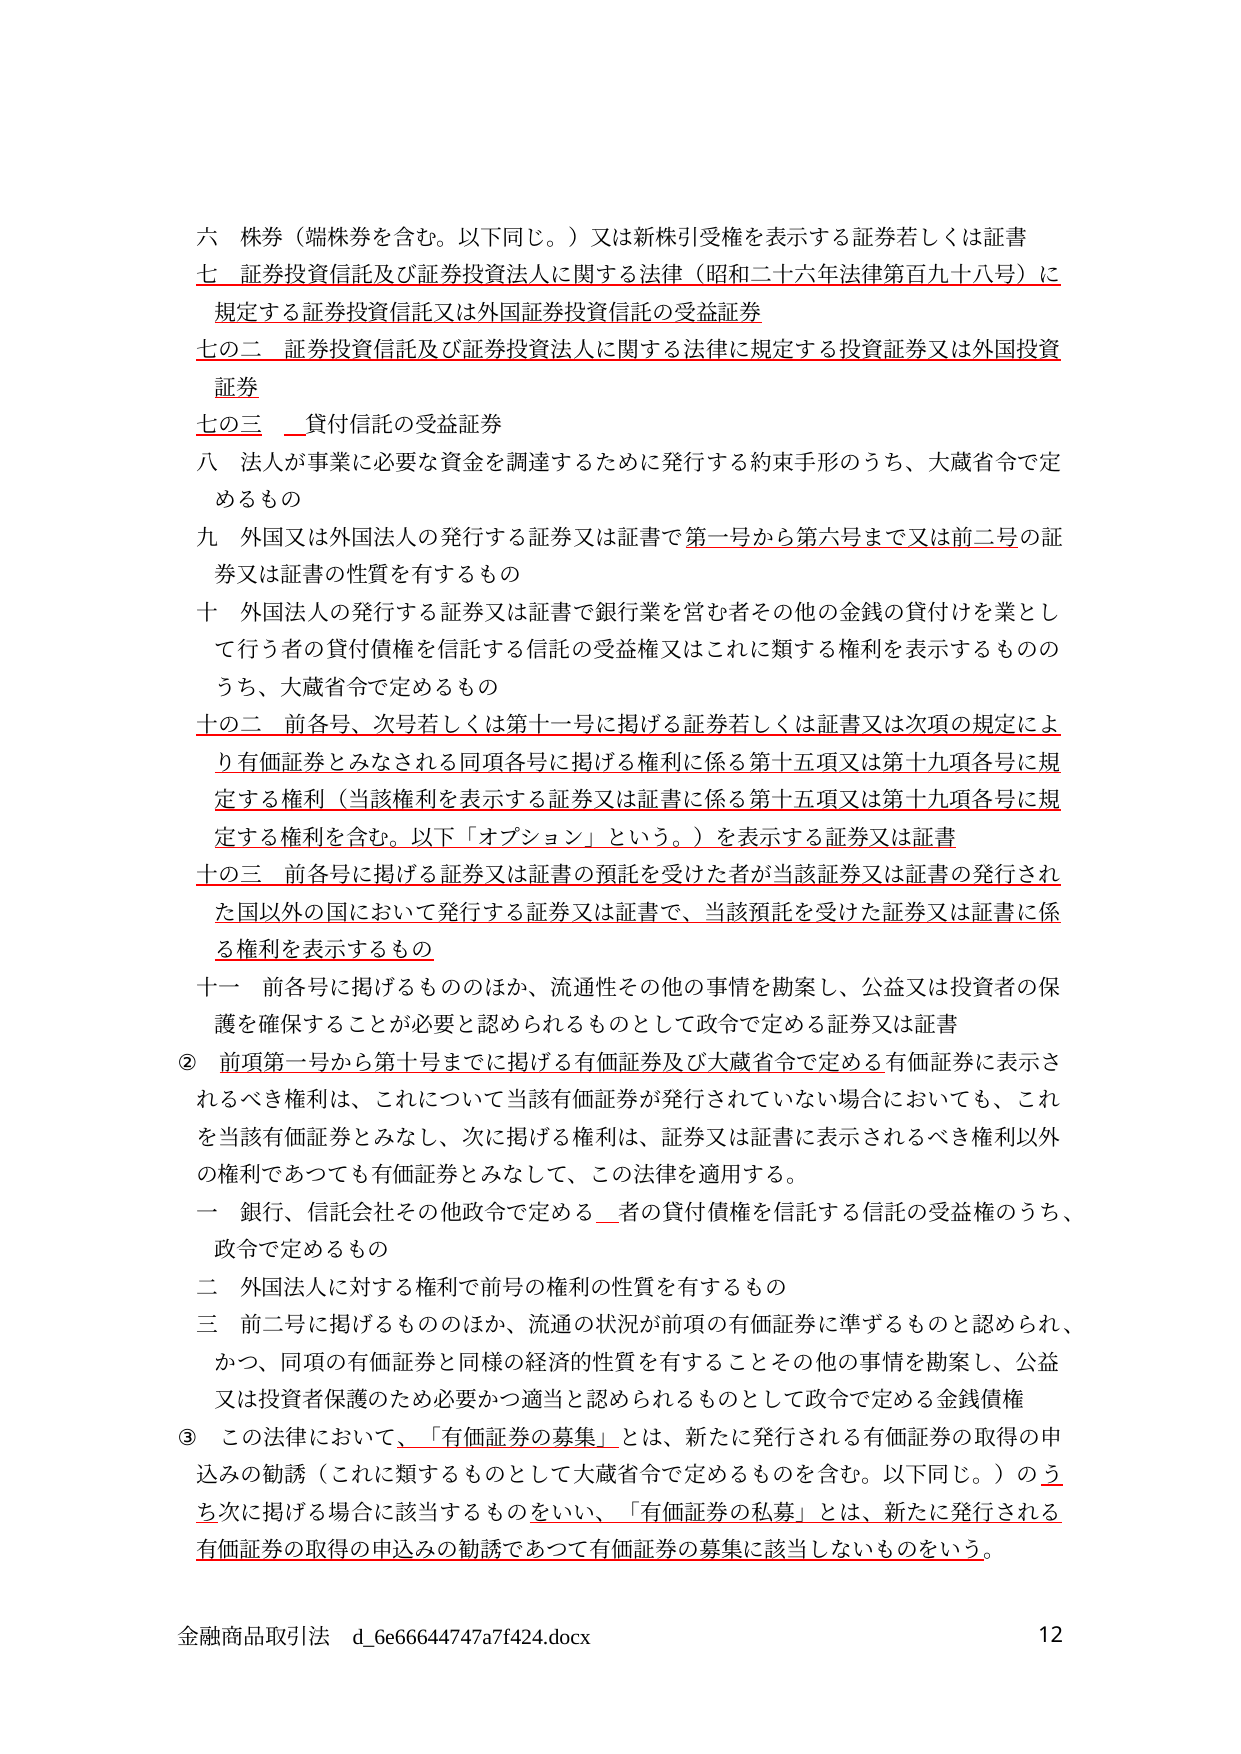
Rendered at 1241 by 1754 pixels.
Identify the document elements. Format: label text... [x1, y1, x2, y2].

text 八 法人が事業に必要な資金を調達するために発行する約束手形のうち、大蔵省令で定めるもの [196, 442, 1063, 517]
text 七の二 証券投資信託及び証券投資法人に関する法律に規定する投資証券又は外国投資証券 [196, 329, 1063, 404]
text 三 前二号に掲げるもののほか、流通の状況が前項の有価証券に準ずるものと認められ、かつ、同項の有価証券と同様の経済的性質を有することその他の事情を勘案し、公益又は投資者保護のため必要かつ適当と認められるものとして政令で定める金銭債権 [196, 1304, 1063, 1417]
text 十の三 前各号に掲げる証券又は証書の預託を受けた者が当該証券又は証書の発行された国以外の国において発行する証券又は証書で、当該預託を受けた証券又は証書に係る権利を表示するもの [196, 854, 1063, 967]
text 六 株券（端株券を含む。以下同じ。）又は新株引受権を表示する証券若しくは証書 [196, 217, 1063, 254]
text ③ この法律において、「有価証券の募集」とは、新たに発行される有価証券の取得の申込みの勧誘（これに類するものとして大蔵省令で定めるものを含む。以下同じ。）のうち次に掲げる場合に該当するものをいい、「有価証券の私募」とは、新たに発行される有価証券の取得の申込みの勧誘であつて有価証券の募集に該当しないものをいう。 [177, 1417, 1063, 1567]
text ② 前項第一号から第十号までに掲げる有価証券及び大蔵省令で定める有価証券に表示されるべき権利は、これについて当該有価証券が発行されていない場合においても、これを当該有価証券とみなし、次に掲げる権利は、証券又は証書に表示されるべき権利以外の権利であつても有価証券とみなして、この法律を適用する。 [177, 1042, 1063, 1192]
text 九 外国又は外国法人の発行する証券又は証書で第一号から第六号まで又は前二号の証券又は証書の性質を有するもの [196, 517, 1063, 592]
text 十 外国法人の発行する証券又は証書で銀行業を営む者その他の金銭の貸付けを業として行う者の貸付債権を信託する信託の受益権又はこれに類する権利を表示するもののうち、大蔵省令で定めるもの [196, 592, 1063, 704]
text 二 外国法人に対する権利で前号の権利の性質を有するもの [196, 1267, 1063, 1304]
text 七 証券投資信託及び証券投資法人に関する法律（昭和二十六年法律第百九十八号）に規定する証券投資信託又は外国証券投資信託の受益証券 [196, 254, 1063, 329]
text 七の三 貸付信託の受益証券 [196, 404, 1063, 442]
text 十一 前各号に掲げるもののほか、流通性その他の事情を勘案し、公益又は投資者の保護を確保することが必要と認められるものとして政令で定める証券又は証書 [196, 967, 1063, 1042]
text 一 銀行、信託会社その他政令で定める 者の貸付債権を信託する信託の受益権のうち、政令で定めるもの [196, 1192, 1063, 1267]
text 十の二 前各号、次号若しくは第十一号に掲げる証券若しくは証書又は次項の規定により有価証券とみなされる同項各号に掲げる権利に係る第十五項又は第十九項各号に規定する権利（当該権利を表示する証券又は証書に係る第十五項又は第十九項各号に規定する権利を含む。以下「オプション」という。）を表示する証券又は証書 [196, 704, 1063, 854]
